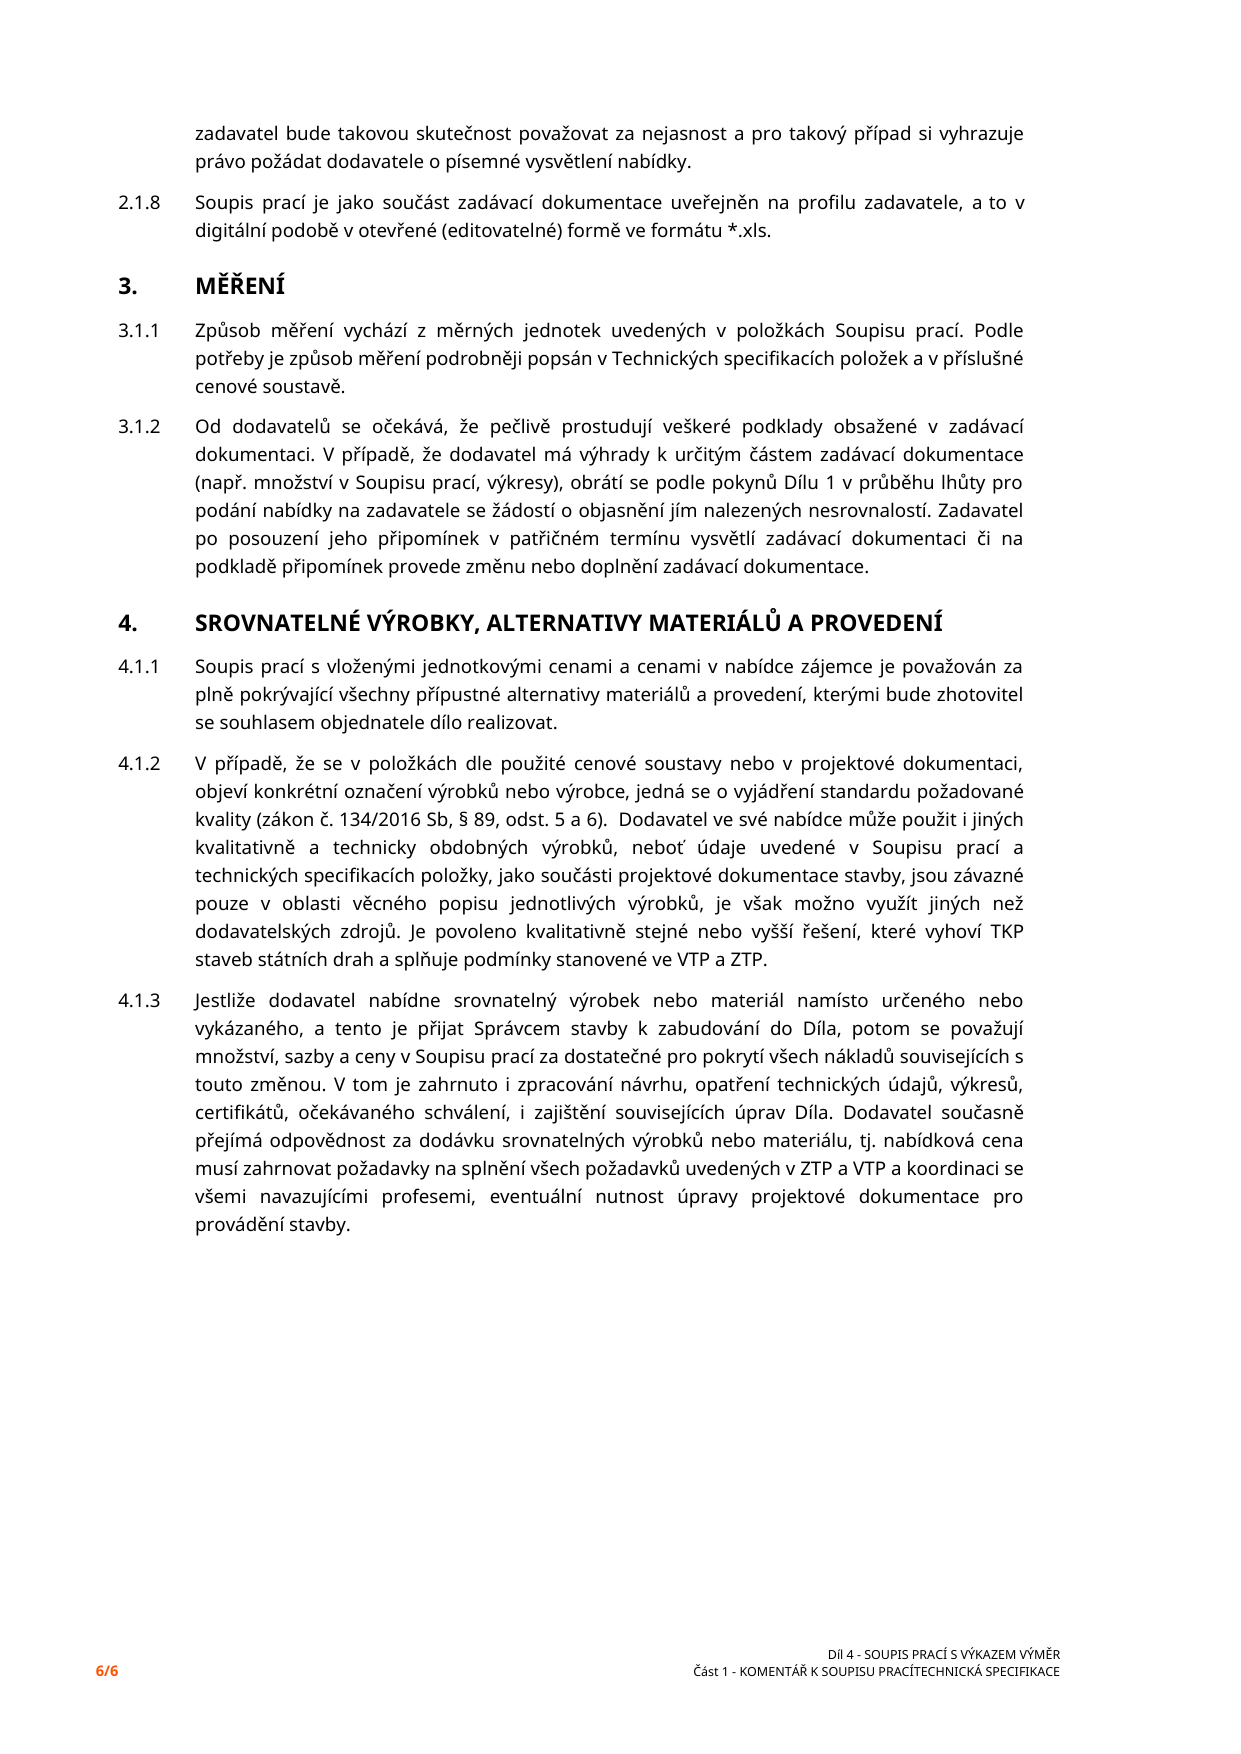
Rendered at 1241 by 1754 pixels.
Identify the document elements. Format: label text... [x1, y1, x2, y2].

text Soupis prací s vloženými jednotkovými cenami a cenami v nabídce zájemce je považován za plně pokrývající všechny přípustné alternativy materiálů a provedení, kterými bude zhotovitel se souhlasem objednatele dílo realizovat. [118, 654, 1024, 735]
text Jestliže dodavatel nabídne srovnatelný výrobek nebo materiál namísto určeného nebo vykázaného, a tento je přijat Správcem stavby k zabudování do Díla, potom se považují množství, sazby a ceny v Soupisu prací za dostatečné pro pokrytí všech nákladů souvisejících s touto změnou. V tom je zahrnuto i zpracování návrhu, opatření technických údajů, výkresů, certifikátů, očekávaného schválení, i zajištění souvisejících úprav Díla. Dodavatel současně přejímá odpovědnost za dodávku srovnatelných výrobků nebo materiálu, tj. nabídková cena musí zahrnovat požadavky na splnění všech požadavků uvedených v ZTP a VTP a koordinaci se všemi navazujícími profesemi, eventuální nutnost úpravy projektové dokumentace pro provádění stavby. [118, 987, 1024, 1237]
text Soupis prací je jako součást zadávací dokumentace uveřejněn na profilu zadavatele, a to v digitální podobě v otevřené (editovatelné) formě ve formátu *.xls. [118, 189, 1024, 243]
text Od dodavatelů se očekává, že pečlivě prostudují veškeré podklady obsažené v zadávací dokumentaci. V případě, že dodavatel má výhrady k určitým částem zadávací dokumentace (např. množství v Soupisu prací, výkresy), obrátí se podle pokynů Dílu 1 v průběhu lhůty pro podání nabídky na zadavatele se žádostí o objasnění jím nalezených nesrovnalostí. Zadavatel po posouzení jeho připomínek v patřičném termínu vysvětlí zadávací dokumentaci či na podkladě připomínek provede změnu nebo doplnění zadávací dokumentace. [118, 414, 1024, 579]
text Způsob měření vychází z měrných jednotek uvedených v položkách Soupisu prací. Podle potřeby je způsob měření podrobněji popsán v Technických specifikacích položek a v příslušné cenové soustavě. [118, 317, 1024, 399]
text MĚŘENÍ [118, 270, 1024, 301]
text V případě, že se v položkách dle použité cenové soustavy nebo v projektové dokumentaci, objeví konkrétní označení výrobků nebo výrobce, jedná se o vyjádření standardu požadované kvality (zákon č. 134/2016 Sb, § 89, odst. 5 a 6). Dodavatel ve své nabídce může použit i jiných kvalitativně a technicky obdobných výrobků, neboť údaje uvedené v Soupisu prací a technických specifikacích položky, jako součásti projektové dokumentace stavby, jsou závazné pouze v oblasti věcného popisu jednotlivých výrobků, je však možno využít jiných než dodavatelských zdrojů. Je povoleno kvalitativně stejné nebo vyšší řešení, které vyhoví TKP staveb státních drah a splňuje podmínky stanovené ve VTP a ZTP. [118, 750, 1024, 972]
text SROVNATELNÉ VÝROBKY, ALTERNATIVY MATERIÁLŮ A PROVEDENÍ [118, 607, 1024, 638]
